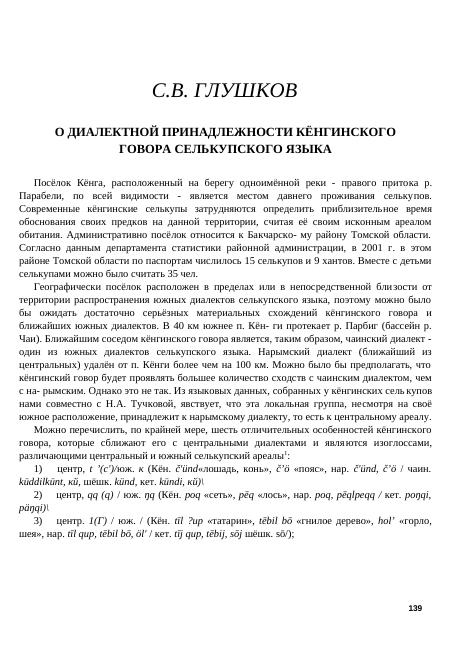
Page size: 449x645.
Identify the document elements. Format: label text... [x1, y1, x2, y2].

text Географически посёлок расположен в пределах или в непосредственной близости от территории распространения южных диалектов селькупского языка, поэтому можно было бы ожидать достаточно серьёзных материальных схождений кёнгинского говора и ближайших южных диалектов. В 40 км южнее п. Кён- ги протекает р. Парбиг (бассейн р. Чаи). Ближайшим соседом кёнгинского говора является, таким образом, чаинский диалект - один из южных диалектов селькупского языка. Нарымский диалект (ближайший из центральных) удалён от п. Кёнги более чем на 100 км. Можно было бы предполагать, что кёнгинский говор будет проявлять большее количество сходств с чаинским диалектом, чем с на- рымским. Однако это не так. Из языковых данных, собранных у кёнгинских селькупов нами совместно с Н.А. Тучковой, явствует, что эта локальная группа, несмотря на своё южное расположение, принадлежит к нарымскому диалекту, то есть к центральному ареалу. [19, 281, 432, 423]
text О ДИАЛЕКТНОЙ ПРИНАДЛЕЖНОСТИ КЁНГИНСКОГО ГОВОРА СЕЛЬКУПСКОГО ЯЗЫКА [19, 125, 432, 157]
text Можно перечислить, по крайней мере, шесть отличительных особенностей кёнгинского говора, которые сближают его с центральными диалектами и являются изоглоссами, различающими центральный и южный селькупский ареалы1: [19, 424, 432, 462]
text С.В. ГЛУШКОВ [19, 78, 432, 102]
list центр, t ’(с')/юж. к (Кён. č'ünd«лошадь, конь», č’ö «пояс», нар. č'ünd, č’ö / чаин. küddilkünt, кй, шёшк. künd, кет. kündi, кй)\ [19, 463, 432, 488]
list центр. 1(Г) / юж. / (Кён. tīl ?ир «татарин», tēbil bō «гнилое дерево», hol’ «горло, шея», нар. tīl qup, tēbil bō, öl' / кет. tīj qup, tēbij, sōj шёшк. sō/); [19, 515, 432, 540]
list центр, qq (q) / юж. ŋq (Кён. poq «сеть», pēq «лось», нар. poq, pēqlpeqq / кет. poŋqi, päŋqi)\ [19, 489, 432, 514]
text Посёлок Кёнга, расположенный на берегу одноимённой реки - правого притока р. Парабели, по всей видимости - является местом давнего проживания селькупов. Современные кёнгинские селькупы затрудняются определить приблизительное время обоснования своих предков на данной территории, считая её своим исконным ареалом обитания. Административно посёлок относится к Бакчарско- му району Томской области. Согласно данным департамента статистики районной администрации, в 2001 г. в этом районе Томской области по паспортам числилось 15 селькупов и 9 хантов. Вместе с детьми селькупами можно было считать 35 чел. [19, 176, 432, 279]
